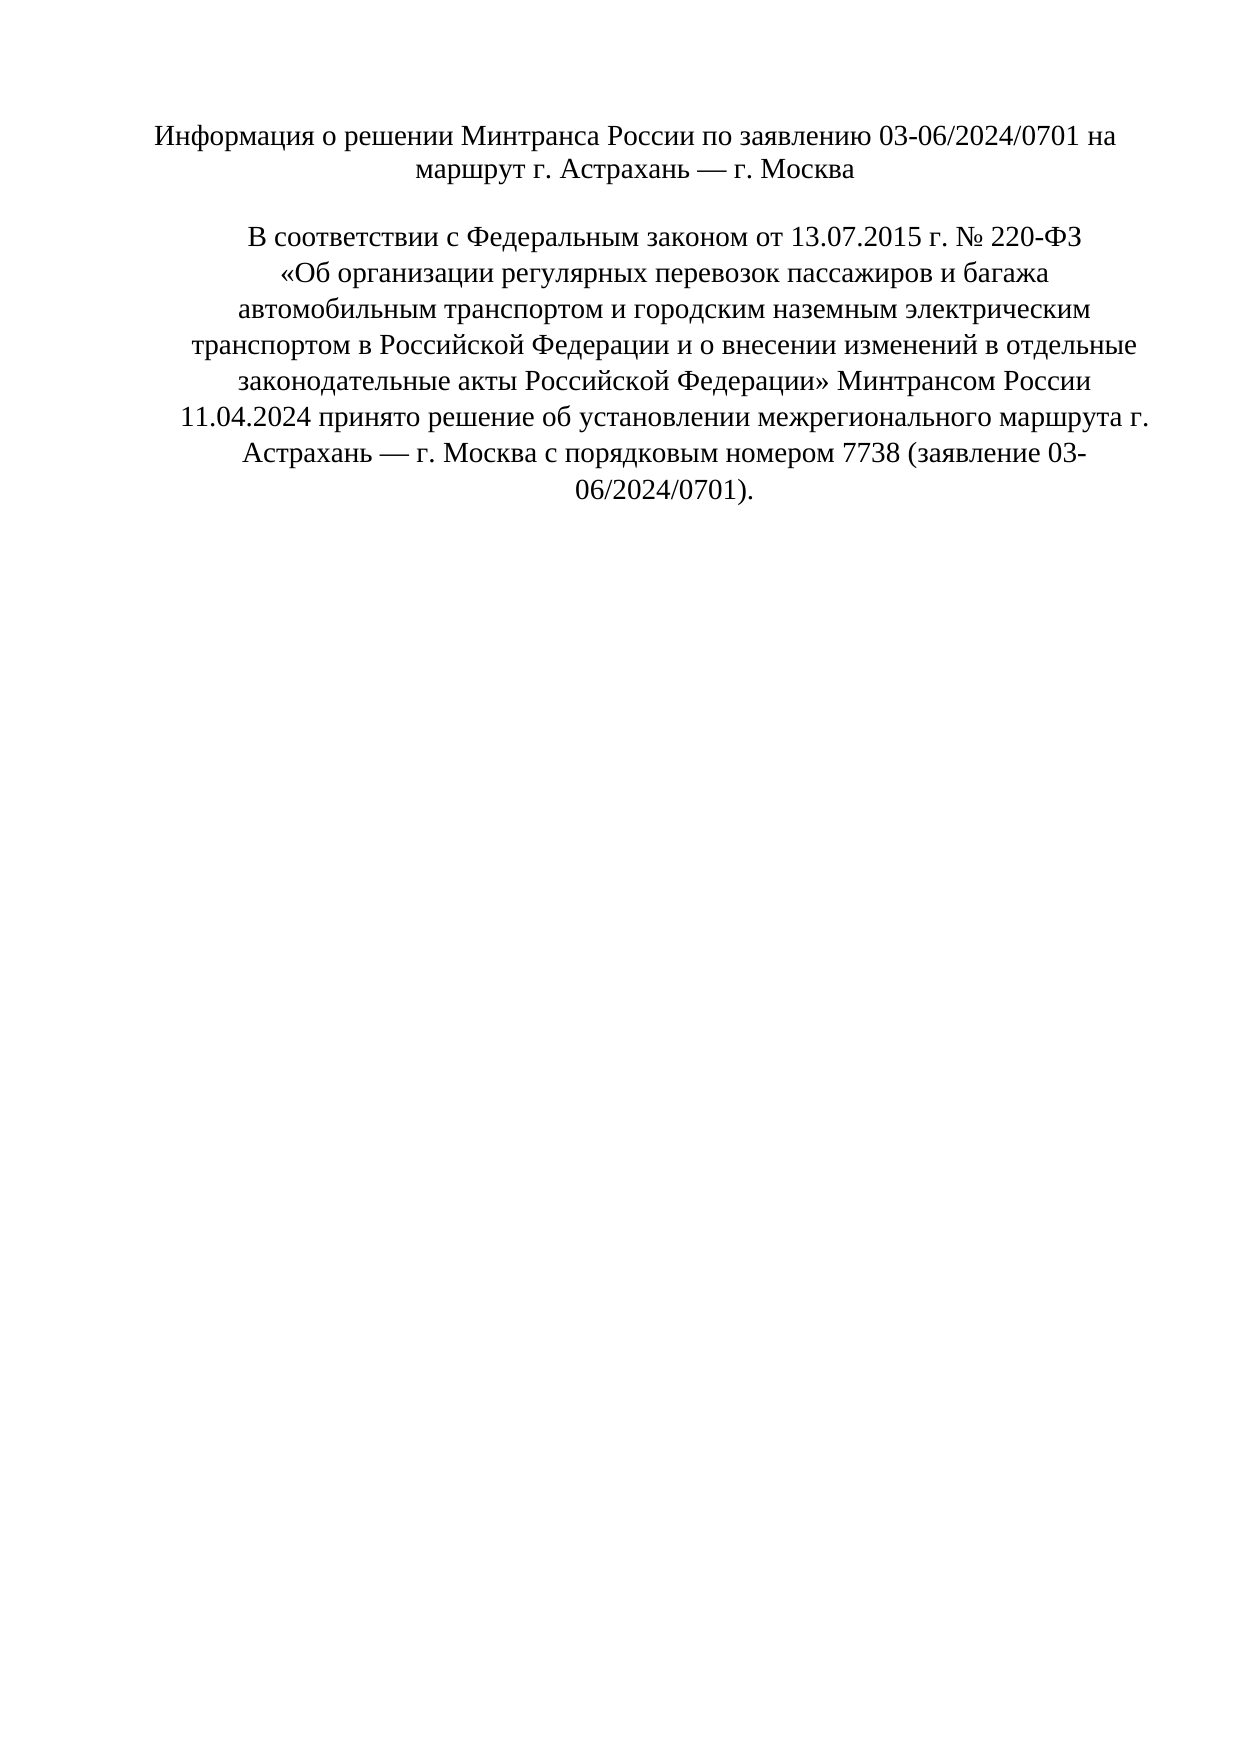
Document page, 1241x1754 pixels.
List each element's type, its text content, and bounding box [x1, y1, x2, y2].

text В соответствии с Федеральным законом от 13.07.2015 г. № 220-ФЗ «Об организации регулярных перевозок пассажиров и багажа автомобильным транспортом и городским наземным электрическим транспортом в Российской Федерации и о внесении изменений в отдельные законодательные акты Российской Федерации» Минтрансом России 11.04.2024 принято решение об установлении межрегионального маршрута г. Астрахань — г. Москва с порядковым номером 7738 (заявление 03-06/2024/0701). [177, 219, 1152, 505]
text Информация о решении Минтранса России по заявлению 03-06/2024/0701 на маршрут г. Астрахань — г. Москва [118, 118, 1152, 185]
